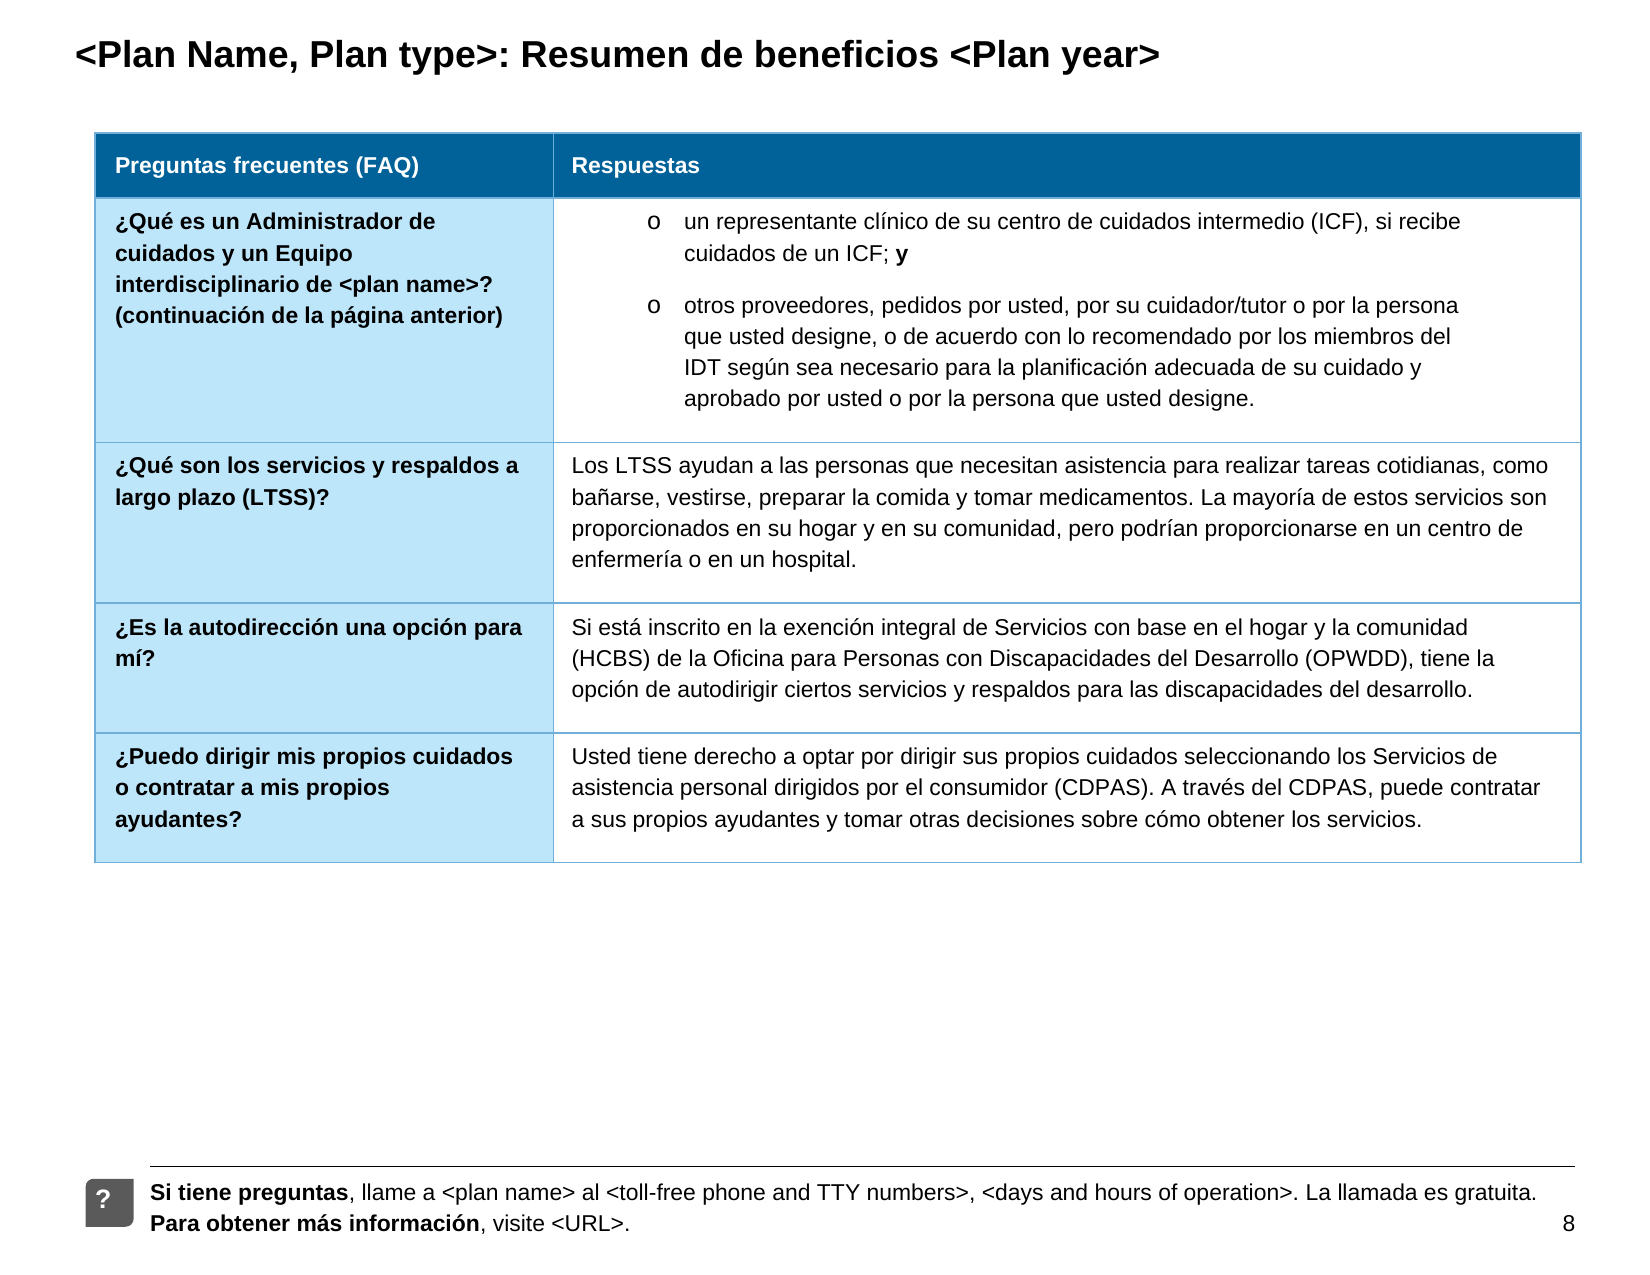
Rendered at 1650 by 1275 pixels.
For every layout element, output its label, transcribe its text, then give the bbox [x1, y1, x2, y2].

table_cell Si está inscrito en la exención integral de Servicios con base en el hogar y la comunidad (HCBS) de la Oficina para Personas con Discapacidades del Desarrollo (OPWDD), tiene la opción de autodirigir ciertos servicios y respaldos para las discapacidades del desarrollo. [554, 604, 1580, 732]
table_cell ¿Puedo dirigir mis propios cuidados o contratar a mis propios ayudantes? [96, 734, 553, 862]
table_cell un representante clínico de su centro de cuidados intermedio (ICF), si recibe cuidados de un ICF; y otros proveedores, pedidos por usted, por su cuidador/tutor o por la persona que usted designe, o de acuerdo con lo recomendado por los miembros del IDT según sea necesario para la planificación adecuada de su cuidado y aprobado por usted o por la persona que usted designe. [554, 199, 1580, 441]
table_header Respuestas [554, 134, 1580, 197]
table_header Preguntas frecuentes (FAQ) [96, 134, 553, 197]
table_cell Los LTSS ayudan a las personas que necesitan asistencia para realizar tareas cotidianas, como bañarse, vestirse, preparar la comida y tomar medicamentos. La mayoría de estos servicios son proporcionados en su hogar y en su comunidad, pero podrían proporcionarse en un centro de enfermería o en un hospital. [554, 443, 1580, 602]
table_cell ¿Qué son los servicios y respaldos a largo plazo (LTSS)? [96, 443, 553, 602]
table_cell Usted tiene derecho a optar por dirigir sus propios cuidados seleccionando los Servicios de asistencia personal dirigidos por el consumidor (CDPAS). A través del CDPAS, puede contratar a sus propios ayudantes y tomar otras decisiones sobre cómo obtener los servicios. [554, 734, 1580, 862]
table_cell ¿Es la autodirección una opción para mí? [96, 604, 553, 732]
table_cell ¿Qué es un Administrador de cuidados y un Equipo interdisciplinario de <plan name>? (continuación de la página anterior) [96, 199, 553, 441]
